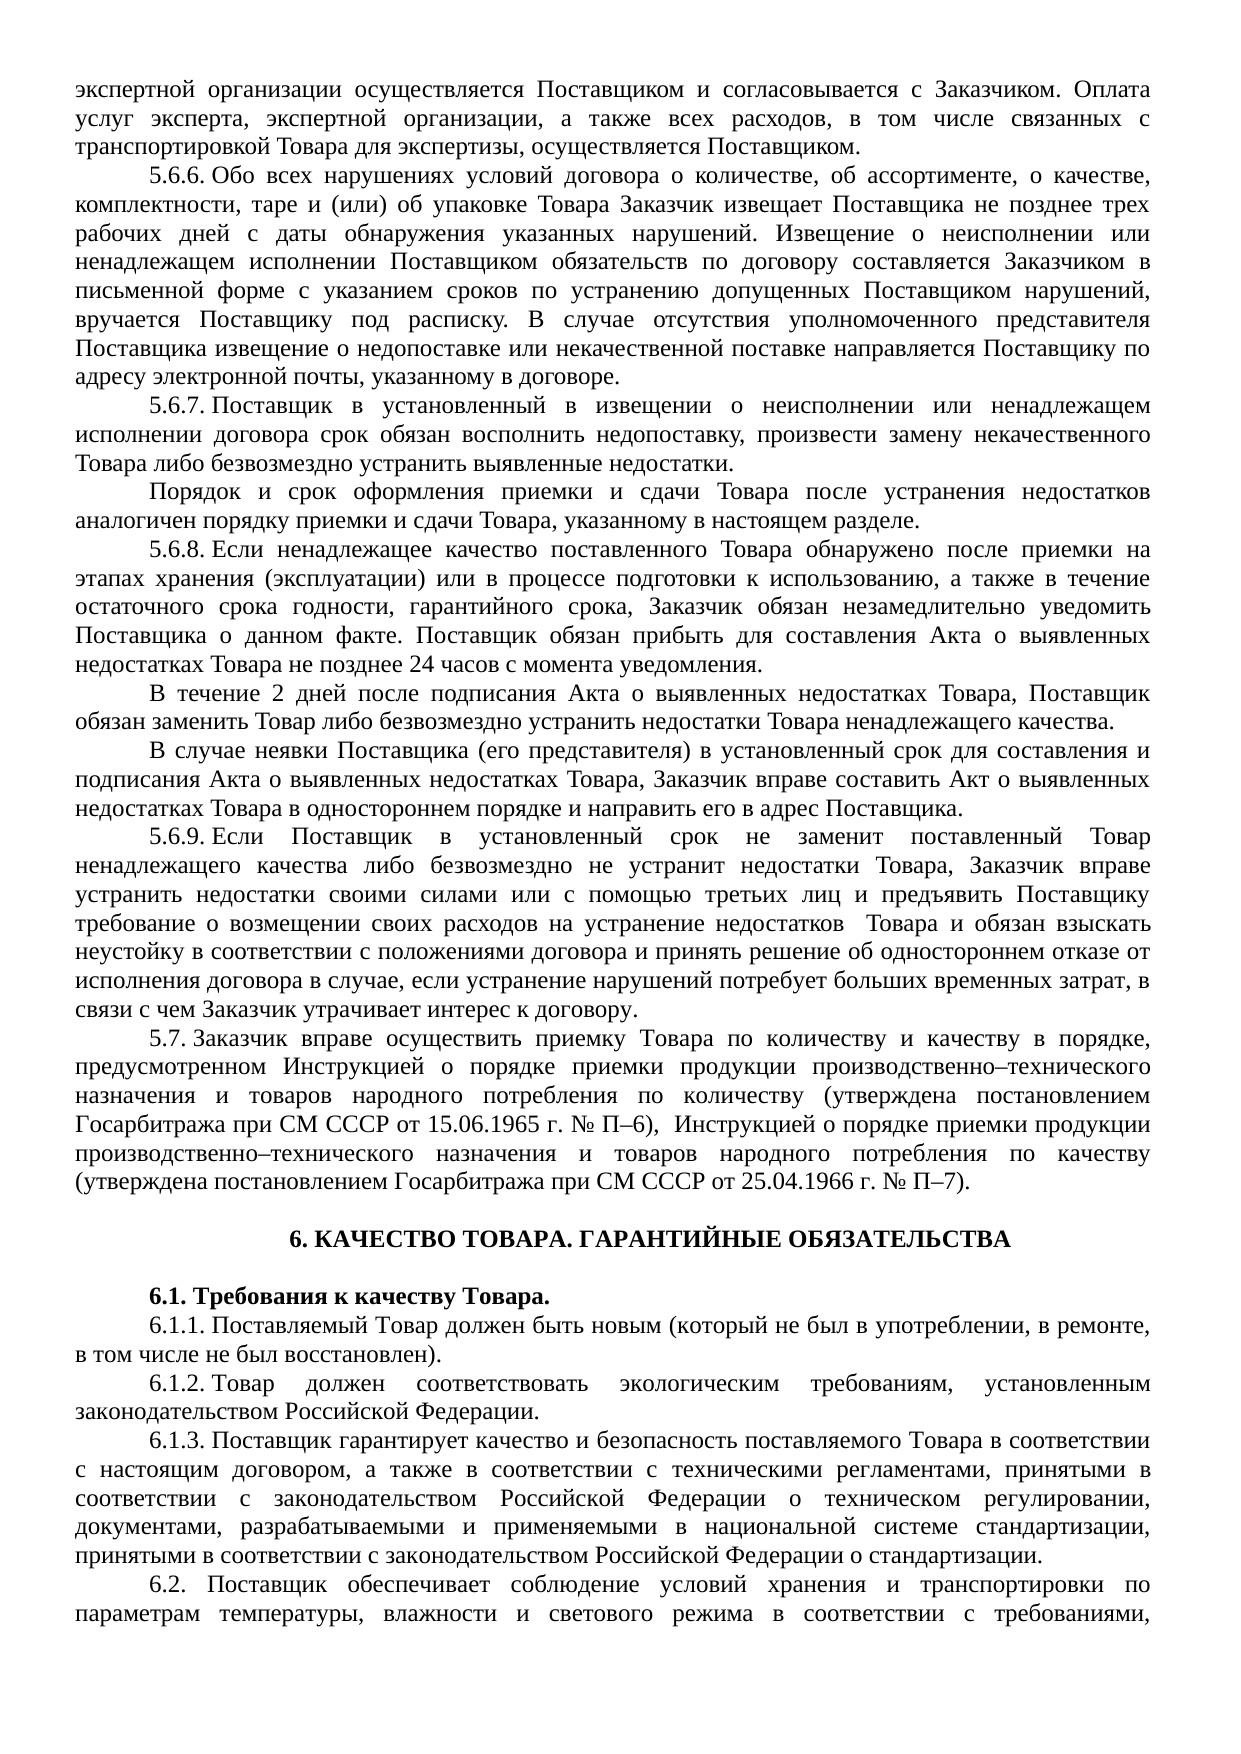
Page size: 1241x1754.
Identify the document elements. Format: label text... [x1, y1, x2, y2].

text 6.1.1. Поставляемый Товар должен быть новым (который не был в употреблении, в ремонте, в том числе не был восстановлен). [75, 1310, 1152, 1368]
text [75, 74, 1152, 160]
text В случае неявки Поставщика (его представителя) в установленный срок для составления и подписания Акта о выявленных недостатках Товара, Заказчик вправе составить Акт о выявленных недостатках Товара в одностороннем порядке и направить его в адрес Поставщика. [75, 735, 1152, 821]
text В течение 2 дней после подписания Акта о выявленных недостатках Товара, Поставщик обязан заменить Товар либо безвозмездно устранить недостатки Товара ненадлежащего качества. [75, 678, 1152, 735]
text 6.1.2. Товар должен соответствовать экологическим требованиям, установленным законодательством Российской Федерации. [75, 1368, 1152, 1425]
text 6.1. Требования к качеству Товара. [75, 1281, 1152, 1310]
text 5.6.7. Поставщик в установленный в извещении о неисполнении или ненадлежащем исполнении договора срок обязан восполнить недопоставку, произвести замену некачественного Товара либо безвозмездно устранить выявленные недостатки. [75, 390, 1152, 476]
text 5.6.8. Если ненадлежащее качество поставленного Товара обнаружено после приемки на этапах хранения (эксплуатации) или в процессе подготовки к использованию, а также в течение остаточного срока годности, гарантийного срока, Заказчик обязан незамедлительно уведомить Поставщика о данном факте. Поставщик обязан прибыть для составления Акта о выявленных недостатках Товара не позднее 24 часов с момента уведомления. [75, 534, 1152, 678]
text 5.7. Заказчик вправе осуществить приемку Товара по количеству и качеству в порядке, предусмотренном Инструкцией о порядке приемки продукции производственно–технического назначения и товаров народного потребления по количеству (утверждена постановлением Госарбитража при СМ СССР от 15.06.1965 г. № П–6), Инструкцией о порядке приемки продукции производственно–технического назначения и товаров народного потребления по качеству (утверждена постановлением Госарбитража при СМ СССР от 25.04.1966 г. № П–7). [75, 1023, 1152, 1195]
text 5.6.6. Обо всех нарушениях условий договора о количестве, об ассортименте, о качестве, комплектности, таре и (или) об упаковке Товара Заказчик извещает Поставщика не позднее трех рабочих дней с даты обнаружения указанных нарушений. Извещение о неисполнении или ненадлежащем исполнении Поставщиком обязательств по договору составляется Заказчиком в письменной форме с указанием сроков по устранению допущенных Поставщиком нарушений, вручается Поставщику под расписку. В случае отсутствия уполномоченного представителя Поставщика извещение о недопоставке или некачественной поставке направляется Поставщику по адресу электронной почты, указанному в договоре. [75, 160, 1152, 390]
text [75, 1569, 1152, 1626]
text Порядок и срок оформления приемки и сдачи Товара после устранения недостатков аналогичен порядку приемки и сдачи Товара, указанному в настоящем разделе. [75, 476, 1152, 534]
text 6. КАЧЕСТВО ТОВАРА. ГАРАНТИЙНЫЕ ОБЯЗАТЕЛЬСТВА [75, 1224, 1152, 1253]
text 6.1.3. Поставщик гарантирует качество и безопасность поставляемого Товара в соответствии с настоящим договором, а также в соответствии с техническими регламентами, принятыми в соответствии с законодательством Российской Федерации о техническом регулировании, документами, разрабатываемыми и применяемыми в национальной системе стандартизации, принятыми в соответствии с законодательством Российской Федерации о стандартизации. [75, 1425, 1152, 1569]
text 5.6.9. Если Поставщик в установленный срок не заменит поставленный Товар ненадлежащего качества либо безвозмездно не устранит недостатки Товара, Заказчик вправе устранить недостатки своими силами или с помощью третьих лиц и предъявить Поставщику требование о возмещении своих расходов на устранение недостатков Товара и обязан взыскать неустойку в соответствии с положениями договора и принять решение об одностороннем отказе от исполнения договора в случае, если устранение нарушений потребует больших временных затрат, в связи с чем Заказчик утрачивает интерес к договору. [75, 821, 1152, 1023]
